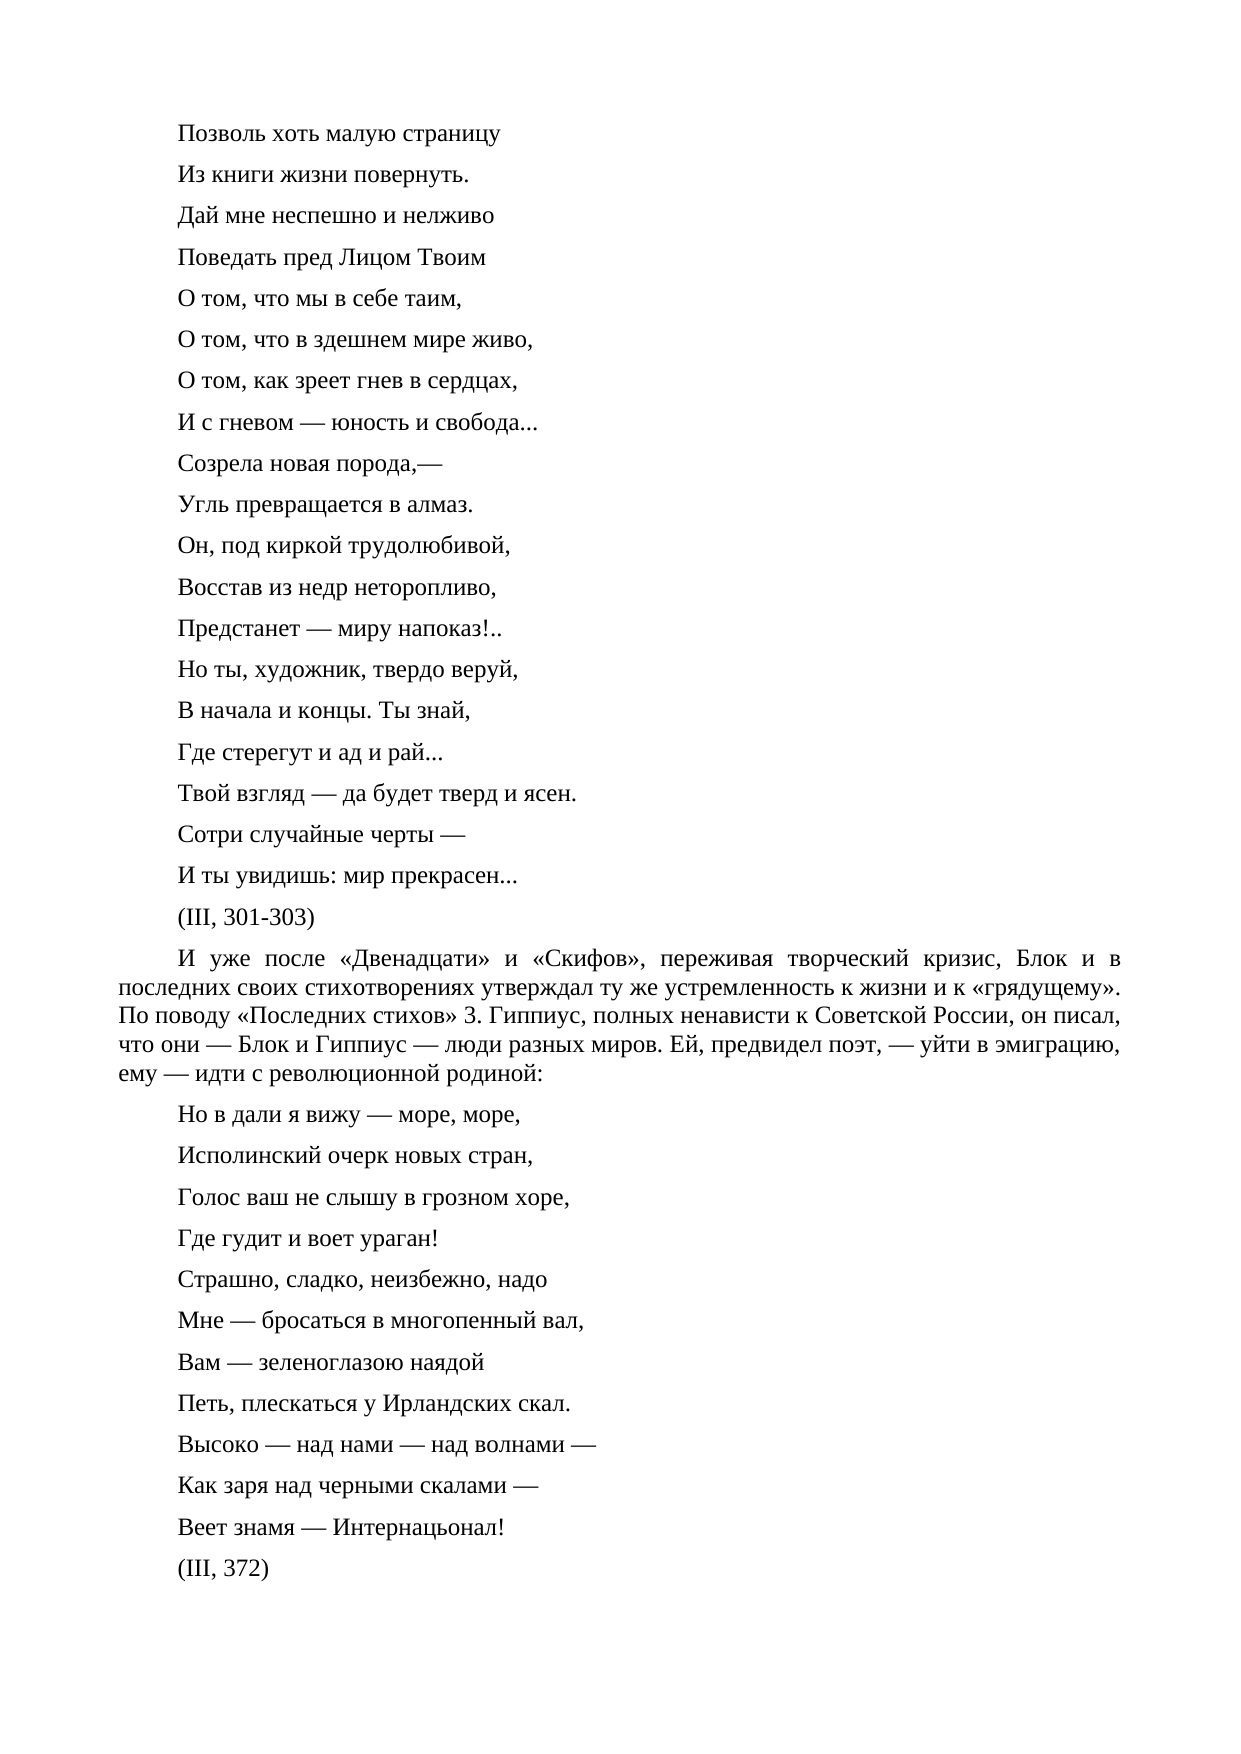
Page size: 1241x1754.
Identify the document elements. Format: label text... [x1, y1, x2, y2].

text Но в дали я вижу — море, море, [118, 1099, 1122, 1128]
text Веет знамя — Интернацьонал! [118, 1512, 1122, 1541]
text Где гудит и воет ураган! [118, 1223, 1122, 1252]
text Угль превращается в алмаз. [118, 489, 1122, 518]
text Высоко — над нами — над волнами — [118, 1429, 1122, 1458]
text (III, 301-303) [118, 902, 1122, 931]
text Твой взгляд — да будет тверд и ясен. [118, 778, 1122, 807]
text Восстав из недр неторопливо, [118, 572, 1122, 601]
text О том, что в здешнем мире живо, [118, 324, 1122, 353]
text Как заря над черными скалами — [118, 1471, 1122, 1499]
text Голос ваш не слышу в грозном хоре, [118, 1182, 1122, 1211]
text О том, что мы в себе таим, [118, 283, 1122, 312]
text Вам — зеленоглазою наядой [118, 1347, 1122, 1376]
text Позволь хоть малую страницу [118, 118, 1122, 147]
text О том, как зреет гнев в сердцах, [118, 366, 1122, 394]
text Созрела новая порода,— [118, 448, 1122, 477]
text Мне — бросаться в многопенный вал, [118, 1306, 1122, 1334]
text Поведать пред Лицом Твоим [118, 242, 1122, 271]
text И с гневом — юность и свобода... [118, 407, 1122, 436]
text Где стерегут и ад и рай... [118, 737, 1122, 766]
text Но ты, художник, твердо веруй, [118, 654, 1122, 683]
text Сотри случайные черты — [118, 819, 1122, 848]
text Петь, плескаться у Ирландских скал. [118, 1388, 1122, 1417]
text И ты увидишь: мир прекрасен... [118, 861, 1122, 889]
text Из книги жизни повернуть. [118, 159, 1122, 188]
text (III, 372) [118, 1553, 1122, 1582]
text Предстанет — миру напоказ!.. [118, 613, 1122, 642]
text Дай мне неспешно и нелживо [118, 201, 1122, 229]
text Он, под киркой трудолюбивой, [118, 531, 1122, 559]
text И уже после «Двенадцати» и «Скифов», переживая творческий кризис, Блок и в последних своих стихотворениях утверждал ту же устремленность к жизни и к «грядущему». По поводу «Последних стихов» 3. Гиппиус, полных ненависти к Советской России, он писал, что они — Блок и Гиппиус — люди разных миров. Ей, предвидел поэт, — уйти в эмиграцию, ему — идти с революционной родиной: [118, 943, 1122, 1087]
text Исполинский очерк новых стран, [118, 1141, 1122, 1169]
text В начала и концы. Ты знай, [118, 696, 1122, 724]
text Страшно, сладко, неизбежно, надо [118, 1264, 1122, 1293]
